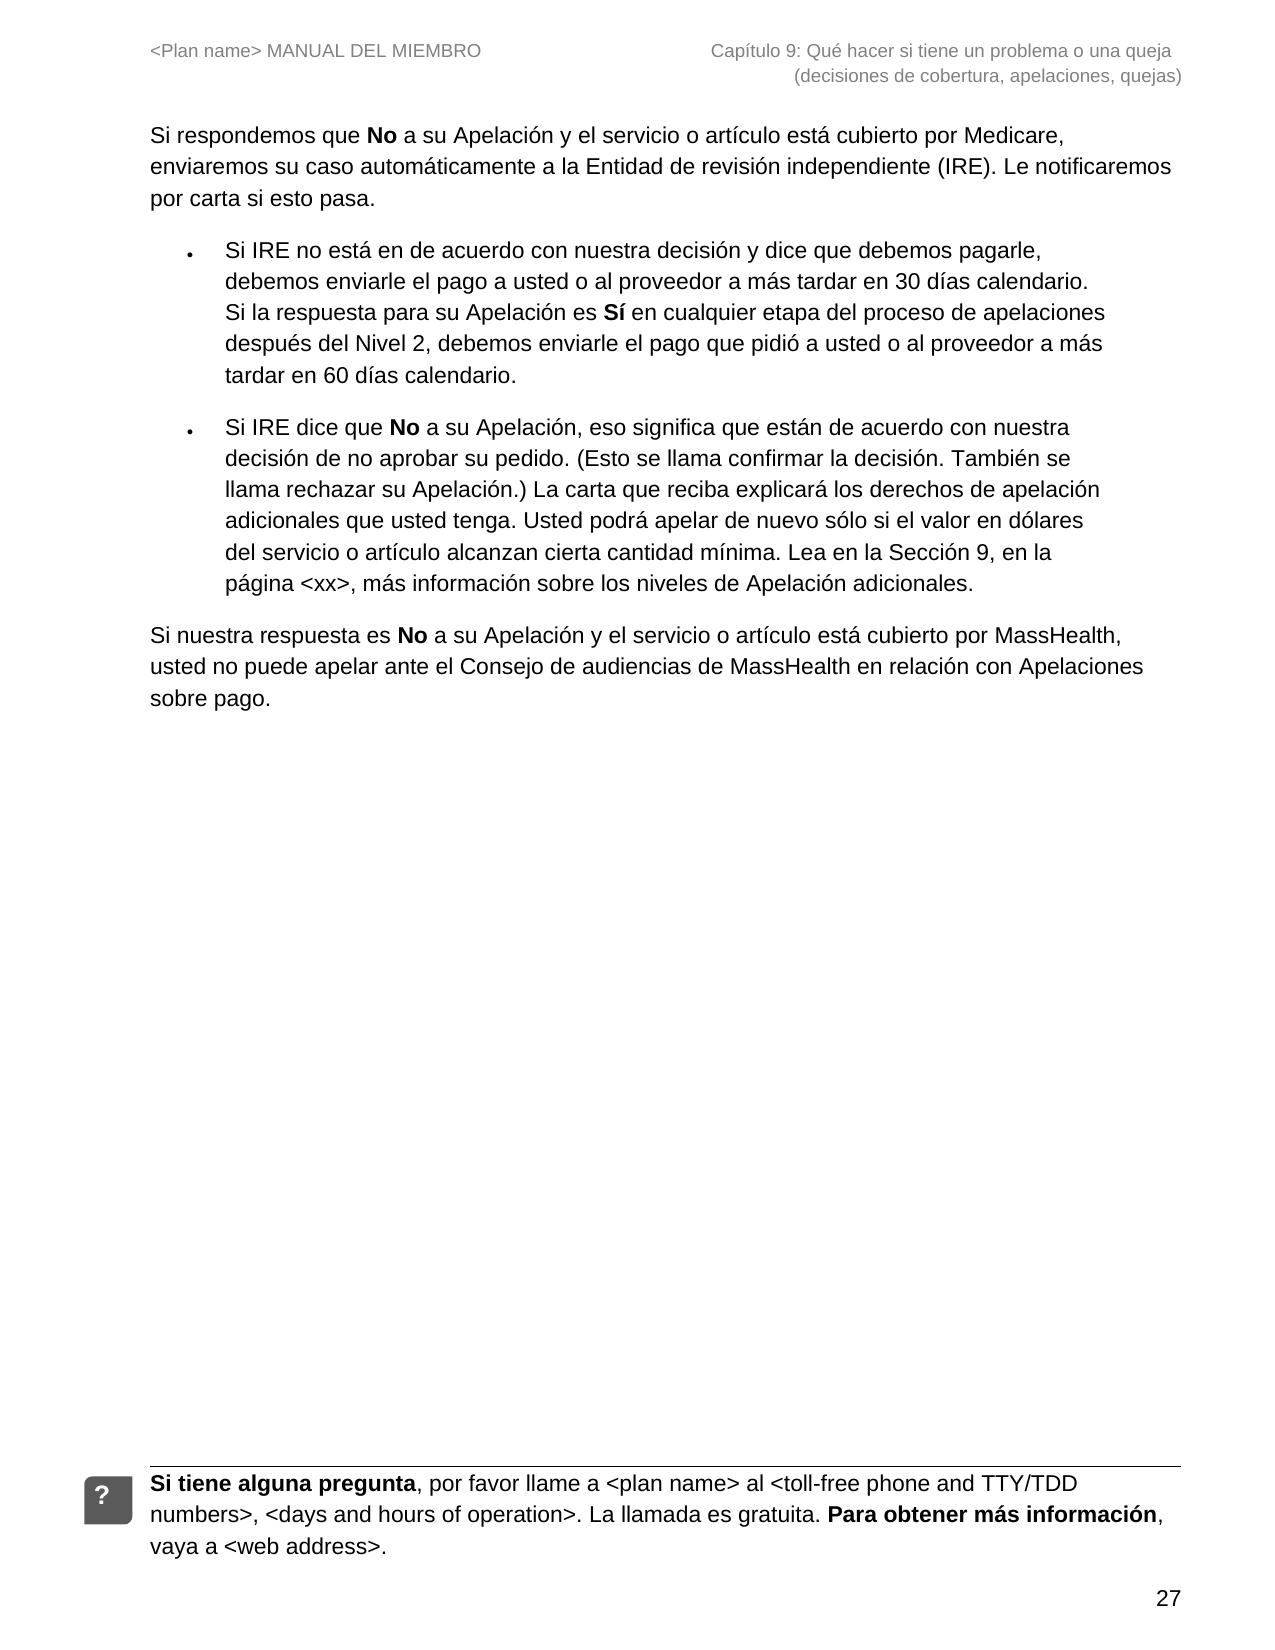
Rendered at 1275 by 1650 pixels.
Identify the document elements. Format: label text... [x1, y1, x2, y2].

text Si nuestra respuesta es No a su Apelación y el servicio o artículo está cubierto por MassHealth, usted no puede apelar ante el Consejo de audiencias de MassHealth en relación con Apelaciones sobre pago. [150, 618, 1181, 712]
text Si respondemos que No a su Apelación y el servicio o artículo está cubierto por Medicare, enviaremos su caso automáticamente a la Entidad de revisión independiente (IRE). Le notificaremos por carta si esto pasa. [150, 118, 1181, 212]
list Si IRE no está en de acuerdo con nuestra decisión y dice que debemos pagarle, debemos enviarle el pago a usted o al proveedor a más tardar en 30 días calendario. Si la respuesta para su Apelación es Sí en cualquier etapa del proceso de apelaciones después del Nivel 2, debemos enviarle el pago que pidió a usted o al proveedor a más tardar en 60 días calendario. [187, 233, 1106, 389]
list Si IRE dice que No a su Apelación, eso significa que están de acuerdo con nuestra decisión de no aprobar su pedido. (Esto se llama confirmar la decisión. También se llama rechazar su Apelación.) La carta que reciba explicará los derechos de apelación adicionales que usted tenga. Usted podrá apelar de nuevo sólo si el valor en dólares del servicio o artículo alcanzan cierta cantidad mínima. Lea en la Sección 9, en la página <xx>, más información sobre los niveles de Apelación adicionales. [187, 410, 1106, 598]
